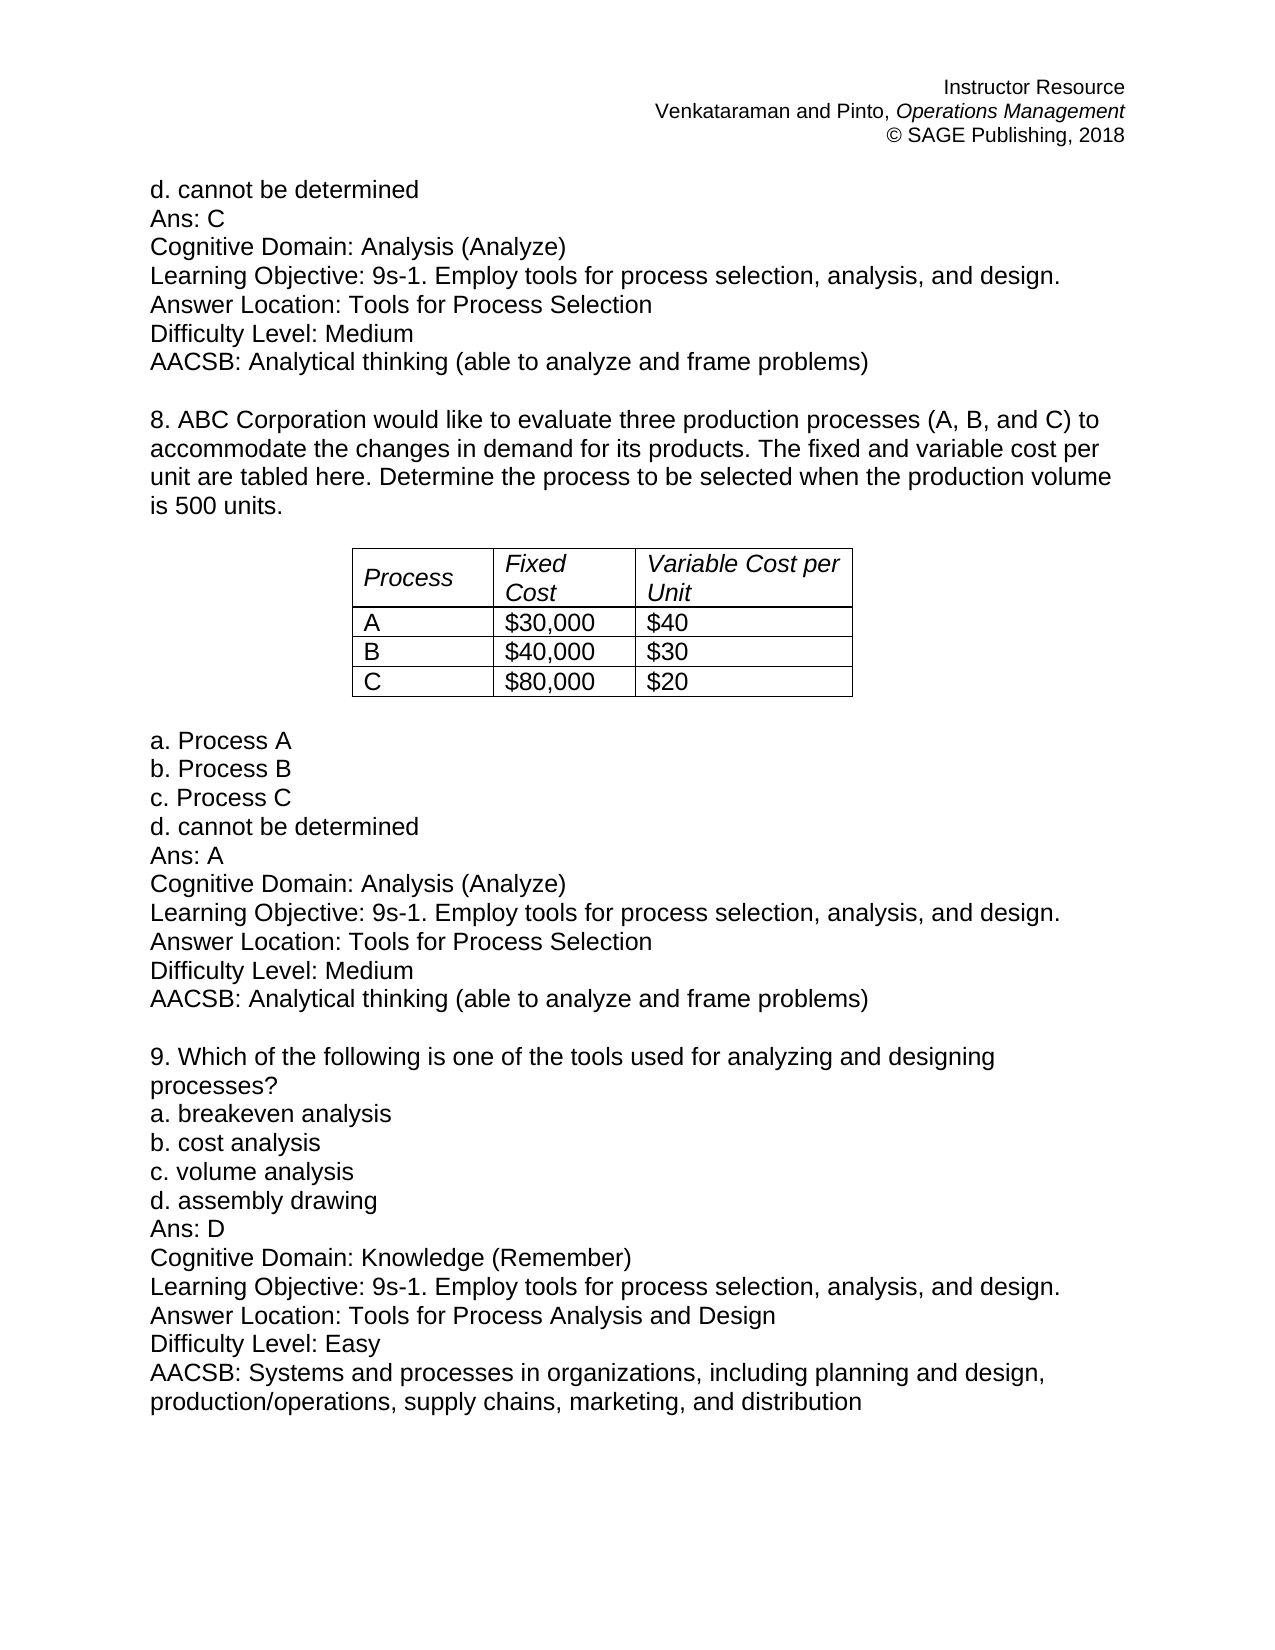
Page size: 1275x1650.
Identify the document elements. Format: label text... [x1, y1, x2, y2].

text a. Process A [150, 726, 1125, 754]
text d. assembly drawing [150, 1186, 1125, 1214]
table_header Fixed Cost [494, 549, 635, 606]
text Difficulty Level: Medium [150, 956, 1125, 984]
table_cell $30,000 [494, 608, 635, 636]
text Ans: C [150, 204, 1125, 232]
text a. breakeven analysis [150, 1099, 1125, 1128]
text 9. Which of the following is one of the tools used for analyzing and designing processes? [150, 1042, 1125, 1099]
text Answer Location: Tools for Process Selection [150, 290, 1125, 319]
text Answer Location: Tools for Process Selection [150, 927, 1125, 956]
text Difficulty Level: Easy [150, 1329, 1125, 1358]
table_cell $30 [636, 637, 852, 666]
text d. cannot be determined [150, 175, 1125, 204]
text b. Process B [150, 754, 1125, 783]
table_cell A [353, 608, 493, 636]
text 8. ABC Corporation would like to evaluate three production processes (A, B, and C) to accommodate the changes in demand for its products. The fixed and variable cost per unit are tabled here. Determine the process to be selected when the production volume is 500 units. [150, 405, 1125, 520]
text Difficulty Level: Medium [150, 319, 1125, 347]
table_header Variable Cost per Unit [636, 549, 852, 606]
text d. cannot be determined [150, 812, 1125, 841]
table_cell $80,000 [494, 667, 635, 696]
text Learning Objective: 9s-1. Employ tools for process selection, analysis, and design. [150, 898, 1125, 927]
text AACSB: Analytical thinking (able to analyze and frame problems) [150, 347, 1125, 376]
table_cell $20 [636, 667, 852, 696]
text Ans: A [150, 841, 1125, 869]
table_header Process [353, 549, 493, 606]
text Cognitive Domain: Analysis (Analyze) [150, 232, 1125, 261]
text c. Process C [150, 783, 1125, 812]
text Cognitive Domain: Analysis (Analyze) [150, 869, 1125, 898]
table_cell B [353, 637, 493, 666]
text Learning Objective: 9s-1. Employ tools for process selection, analysis, and design. [150, 261, 1125, 290]
table_cell C [353, 667, 493, 696]
text Answer Location: Tools for Process Analysis and Design [150, 1301, 1125, 1329]
table_cell $40 [636, 608, 852, 636]
text AACSB: Analytical thinking (able to analyze and frame problems) [150, 984, 1125, 1013]
text Learning Objective: 9s-1. Employ tools for process selection, analysis, and design. [150, 1272, 1125, 1301]
text b. cost analysis [150, 1128, 1125, 1157]
text Ans: D [150, 1214, 1125, 1243]
table_cell $40,000 [494, 637, 635, 666]
text AACSB: Systems and processes in organizations, including planning and design, production/operations, supply chains, marketing, and distribution [150, 1358, 1125, 1416]
text Cognitive Domain: Knowledge (Remember) [150, 1243, 1125, 1272]
text c. volume analysis [150, 1157, 1125, 1186]
